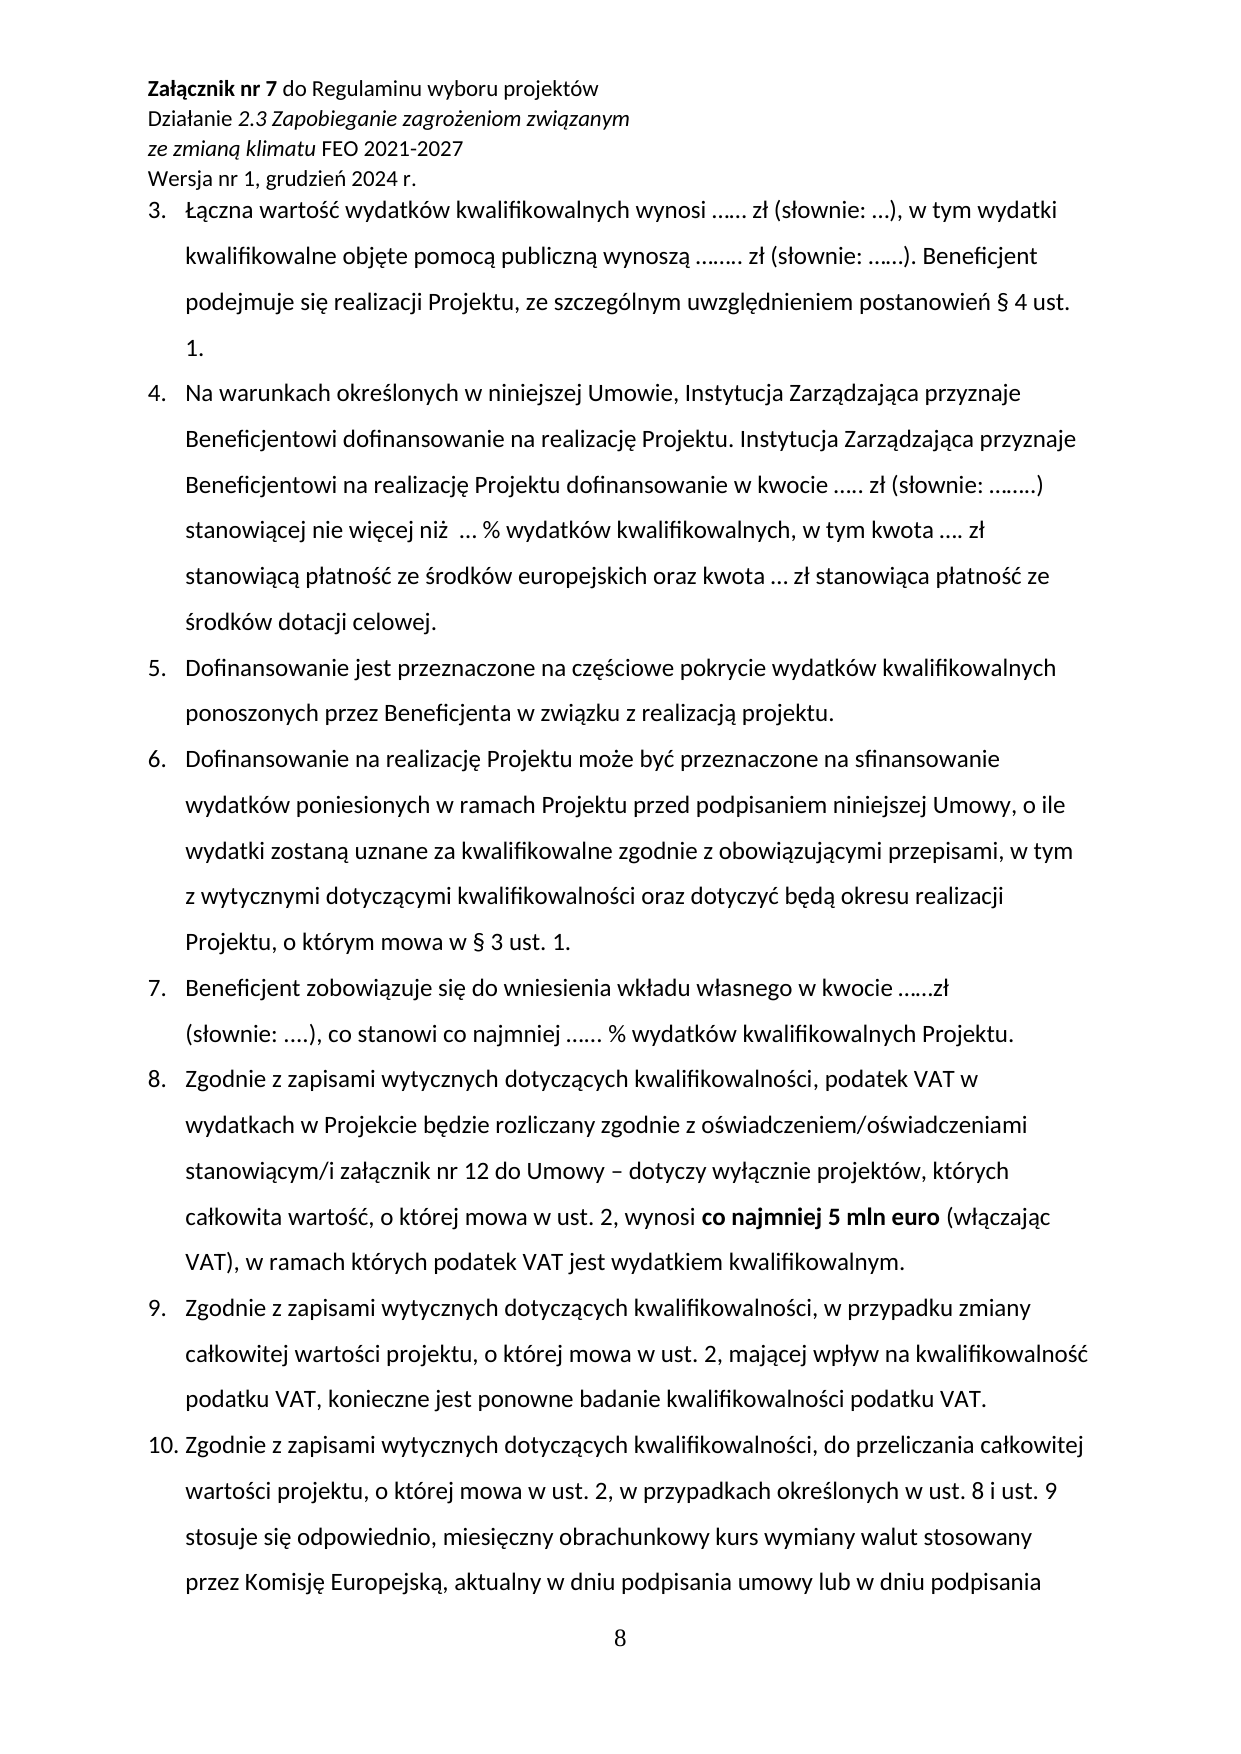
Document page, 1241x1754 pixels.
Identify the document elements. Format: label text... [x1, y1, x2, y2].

list Na warunkach określonych w niniejszej Umowie, Instytucja Zarządzająca przyznaje Beneficjentowi dofinansowanie na realizację Projektu. Instytucja Zarządzająca przyznaje Beneficjentowi na realizację Projektu dofinansowanie w kwocie ….. zł (słownie: ……..) stanowiącej nie więcej niż … % wydatków kwalifikowalnych, w tym kwota …. zł stanowiącą płatność ze środków europejskich oraz kwota … zł stanowiąca płatność ze środków dotacji celowej. [148, 377, 1092, 637]
list Beneficjent zobowiązuje się do wniesienia wkładu własnego w kwocie ……zł (słownie: ....), co stanowi co najmniej …... % wydatków kwalifikowalnych Projektu. [148, 972, 1092, 1048]
list Łączna wartość wydatków kwalifikowalnych wynosi …… zł (słownie: …), w tym wydatki kwalifikowalne objęte pomocą publiczną wynoszą …….. zł (słownie: ……). Beneficjent podejmuje się realizacji Projektu, ze szczególnym uwzględnieniem postanowień § 4 ust. 1. [148, 194, 1092, 362]
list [148, 1429, 1092, 1597]
list Zgodnie z zapisami wytycznych dotyczących kwalifikowalności, podatek VAT w wydatkach w Projekcie będzie rozliczany zgodnie z oświadczeniem/oświadczeniami stanowiącym/i załącznik nr 12 do Umowy – dotyczy wyłącznie projektów, których całkowita wartość, o której mowa w ust. 2, wynosi co najmniej 5 mln euro (włączając VAT), w ramach których podatek VAT jest wydatkiem kwalifikowalnym. [148, 1063, 1092, 1277]
list Dofinansowanie na realizację Projektu może być przeznaczone na sfinansowanie wydatków poniesionych w ramach Projektu przed podpisaniem niniejszej Umowy, o ile wydatki zostaną uznane za kwalifikowalne zgodnie z obowiązującymi przepisami, w tym z wytycznymi dotyczącymi kwalifikowalności oraz dotyczyć będą okresu realizacji Projektu, o którym mowa w § 3 ust. 1. [148, 743, 1092, 957]
list Dofinansowanie jest przeznaczone na częściowe pokrycie wydatków kwalifikowalnych ponoszonych przez Beneficjenta w związku z realizacją projektu. [148, 652, 1092, 728]
list Zgodnie z zapisami wytycznych dotyczących kwalifikowalności, w przypadku zmiany całkowitej wartości projektu, o której mowa w ust. 2, mającej wpływ na kwalifikowalność podatku VAT, konieczne jest ponowne badanie kwalifikowalności podatku VAT. [148, 1292, 1092, 1414]
